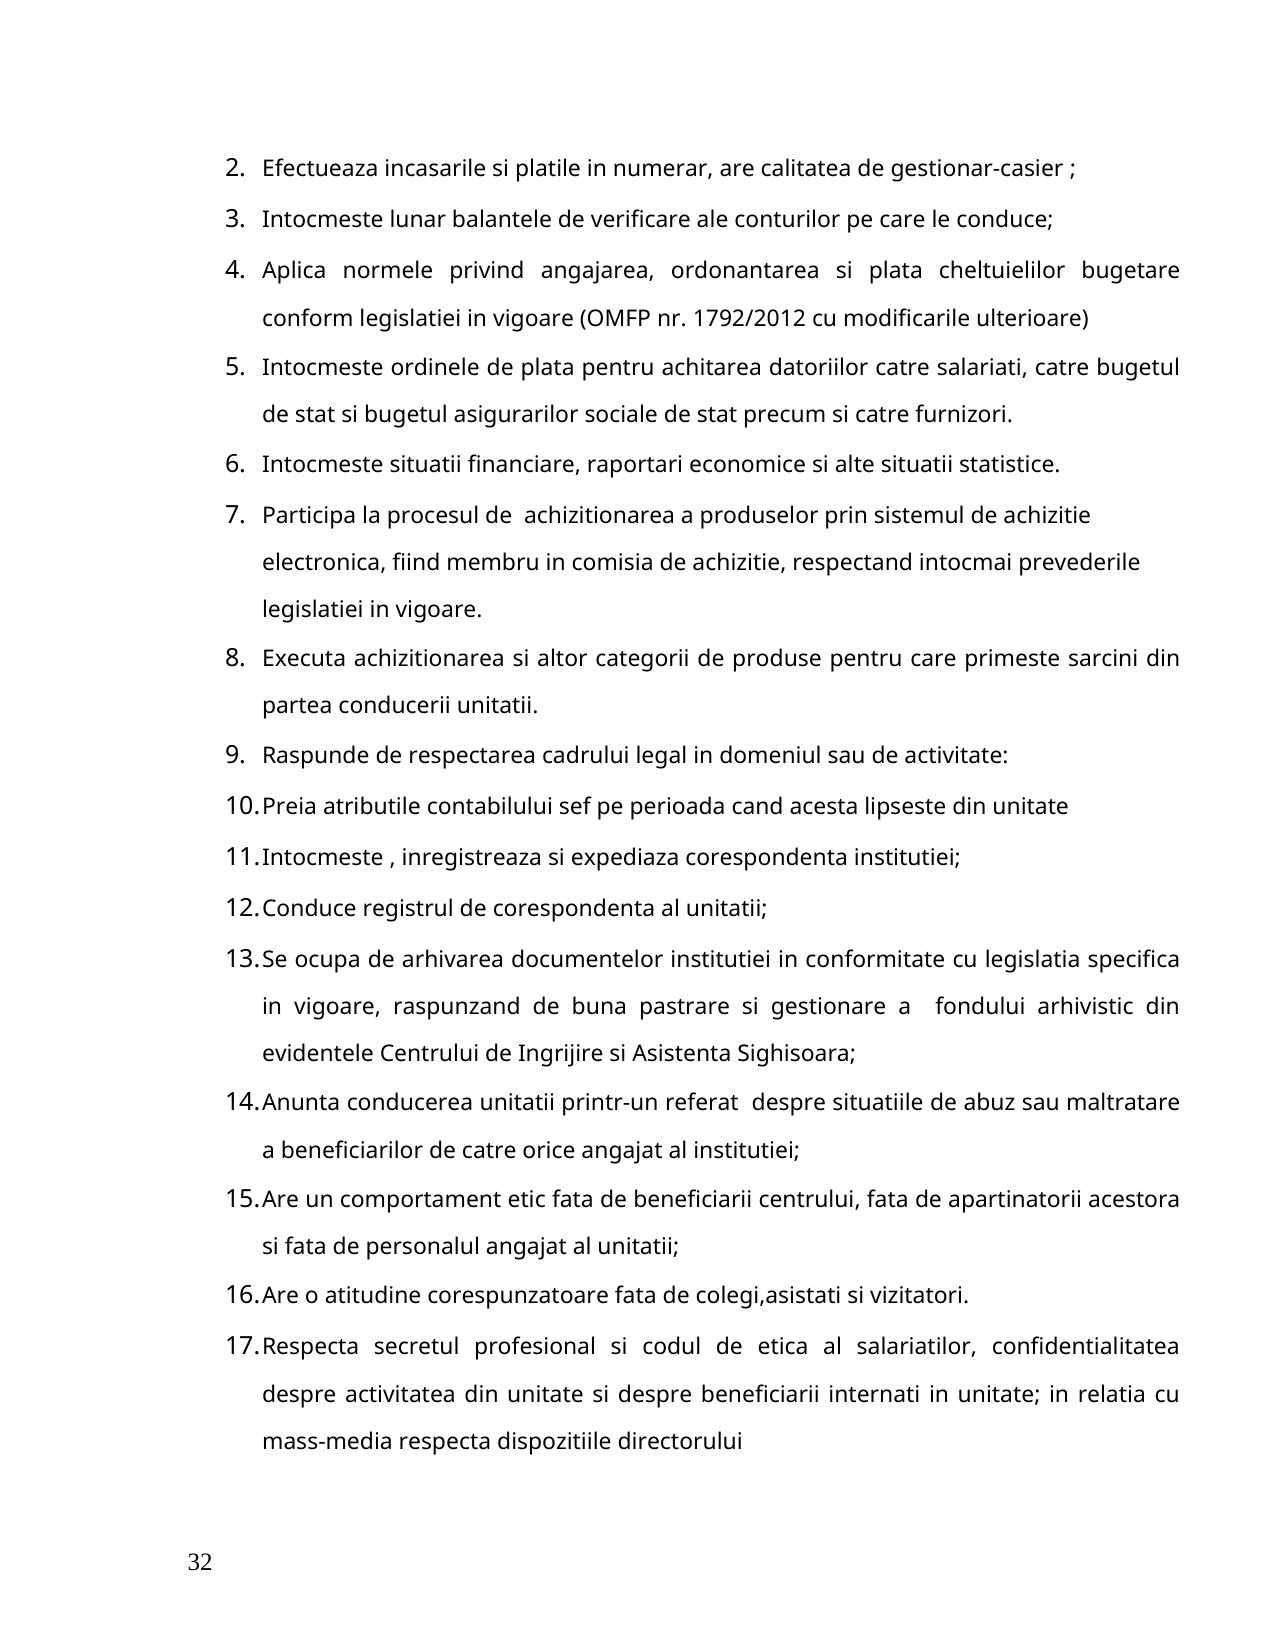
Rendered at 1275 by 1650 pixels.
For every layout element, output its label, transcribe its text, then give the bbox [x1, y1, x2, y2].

list Aplica normele privind angajarea, ordonantarea si plata cheltuielilor bugetare conform legislatiei in vigoare (OMFP nr. 1792/2012 cu modificarile ulterioare) [225, 252, 1181, 333]
list Are un comportament etic fata de beneficiarii centrului, fata de apartinatorii acestora si fata de personalul angajat al unitatii; [225, 1180, 1181, 1261]
list Are o atitudine corespunzatoare fata de colegi,asistati si vizitatori. [225, 1277, 1181, 1311]
list Participa la procesul de achizitionarea a produselor prin sistemul de achizitie electronica, fiind membru in comisia de achizitie, respectand intocmai prevederile legislatiei in vigoare. [225, 496, 1181, 624]
list Anunta conducerea unitatii printr-un referat despre situatiile de abuz sau maltratare a beneficiarilor de catre orice angajat al institutiei; [225, 1084, 1181, 1165]
list Preia atributile contabilului sef pe perioada cand acesta lipseste din unitate [225, 787, 1181, 821]
list Conduce registrul de corespondenta al unitatii; [225, 889, 1181, 923]
list Efectueaza incasarile si platile in numerar, are calitatea de gestionar-casier ; [225, 150, 1181, 184]
list Executa achizitionarea si altor categorii de produse pentru care primeste sarcini din partea conducerii unitatii. [225, 640, 1181, 721]
list Intocmeste ordinele de plata pentru achitarea datoriilor catre salariati, catre bugetul de stat si bugetul asigurarilor sociale de stat precum si catre furnizori. [225, 349, 1181, 429]
list Intocmeste lunar balantele de verificare ale conturilor pe care le conduce; [225, 201, 1181, 235]
list Intocmeste , inregistreaza si expediaza corespondenta institutiei; [225, 838, 1181, 872]
list Se ocupa de arhivarea documentelor institutiei in conformitate cu legislatia specifica in vigoare, raspunzand de buna pastrare si gestionare a fondului arhivistic din evidentele Centrului de Ingrijire si Asistenta Sighisoara; [225, 940, 1181, 1068]
list Intocmeste situatii financiare, raportari economice si alte situatii statistice. [225, 445, 1181, 479]
list Respecta secretul profesional si codul de etica al salariatilor, confidentialitatea despre activitatea din unitate si despre beneficiarii internati in unitate; in relatia cu mass-media respecta dispozitiile directorului [225, 1328, 1181, 1456]
list Raspunde de respectarea cadrului legal in domeniul sau de activitate: [225, 736, 1181, 770]
